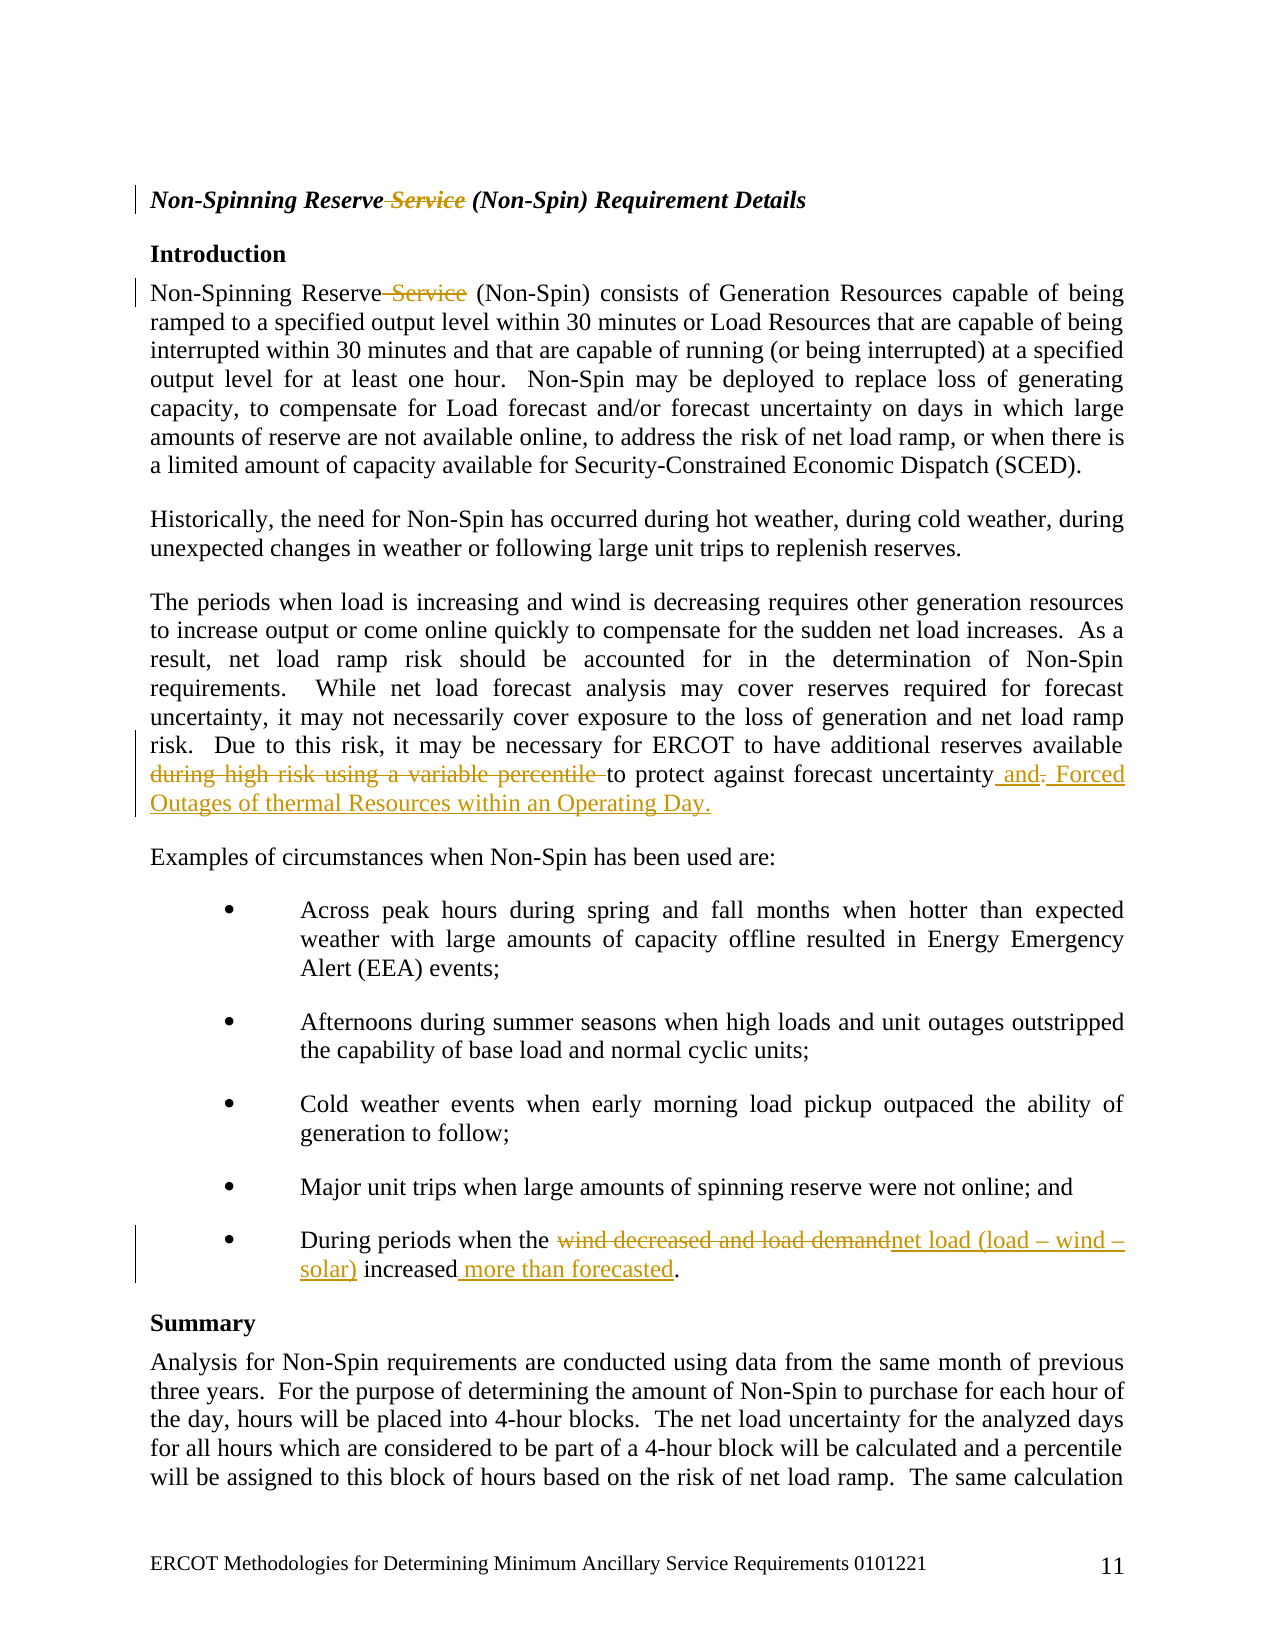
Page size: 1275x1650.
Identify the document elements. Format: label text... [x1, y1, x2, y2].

subtitle Introduction [150, 239, 1125, 267]
text Historically, the need for Non-Spin has occurred during hot weather, during cold weather, during unexpected changes in weather or following large unit trips to replenish reserves. [150, 504, 1125, 562]
list Cold weather events when early morning load pickup outpaced the ability of generation to follow; [225, 1089, 1125, 1147]
text Non-Spinning Reserve (Non-Spin) Requirement Details [150, 185, 1125, 214]
subtitle Summary [150, 1308, 1125, 1337]
text Non-Spinning Reserve (Non-Spin) consists of Generation Resources capable of being ramped to a specified output level within 30 minutes or Load Resources that are capable of being interrupted within 30 minutes and that are capable of running (or being interrupted) at a specified output level for at least one hour. Non-Spin may be deployed to replace loss of generating capacity, to compensate for Load forecast and/or forecast uncertainty on days in which large amounts of reserve are not available online, to address the risk of net load ramp, or when there is a limited amount of capacity available for Security-Constrained Economic Dispatch (SCED). [150, 278, 1125, 479]
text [150, 1347, 1125, 1491]
list During periods when the increased. [225, 1225, 1125, 1283]
text The periods when load is increasing and wind is decreasing requires other generation resources to increase output or come online quickly to compensate for the sudden net load increases. As a result, net load ramp risk should be accounted for in the determination of Non-Spin requirements. While net load forecast analysis may cover reserves required for forecast uncertainty, it may not necessarily cover exposure to the loss of generation and net load ramp risk. Due to this risk, it may be necessary for ERCOT to have additional reserves available to protect against forecast uncertainty [150, 587, 1125, 817]
text Examples of circumstances when Non-Spin has been used are: [150, 842, 1125, 870]
list Across peak hours during spring and fall months when hotter than expected weather with large amounts of capacity offline resulted in Energy Emergency Alert (EEA) events; [225, 895, 1125, 982]
list Major unit trips when large amounts of spinning reserve were not online; and [225, 1172, 1125, 1200]
list Afternoons during summer seasons when high loads and unit outages outstripped the capability of base load and normal cyclic units; [225, 1007, 1125, 1064]
